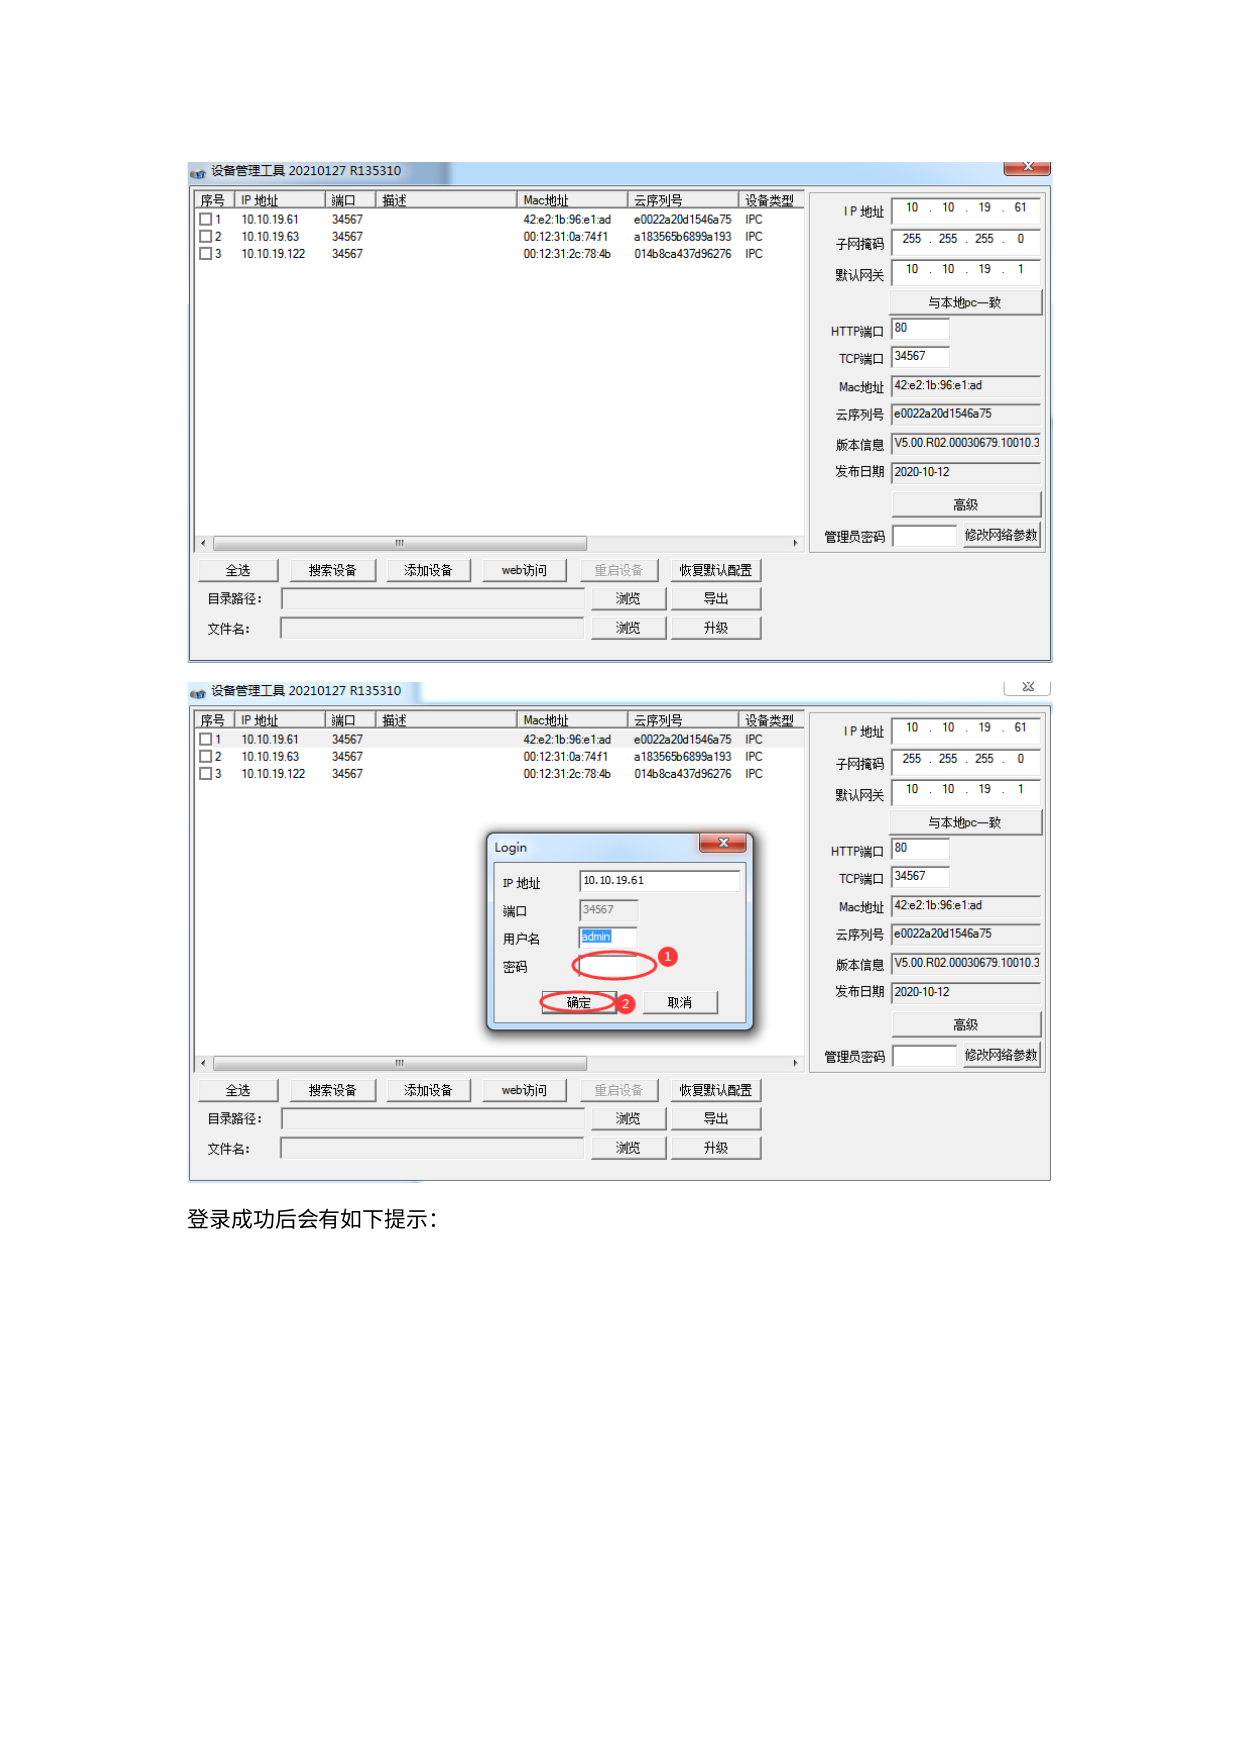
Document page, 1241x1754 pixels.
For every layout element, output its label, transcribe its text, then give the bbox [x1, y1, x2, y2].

picture [187, 682, 1053, 1183]
picture [187, 162, 1053, 663]
text 登录成功后会有如下提示： [187, 1202, 1053, 1234]
